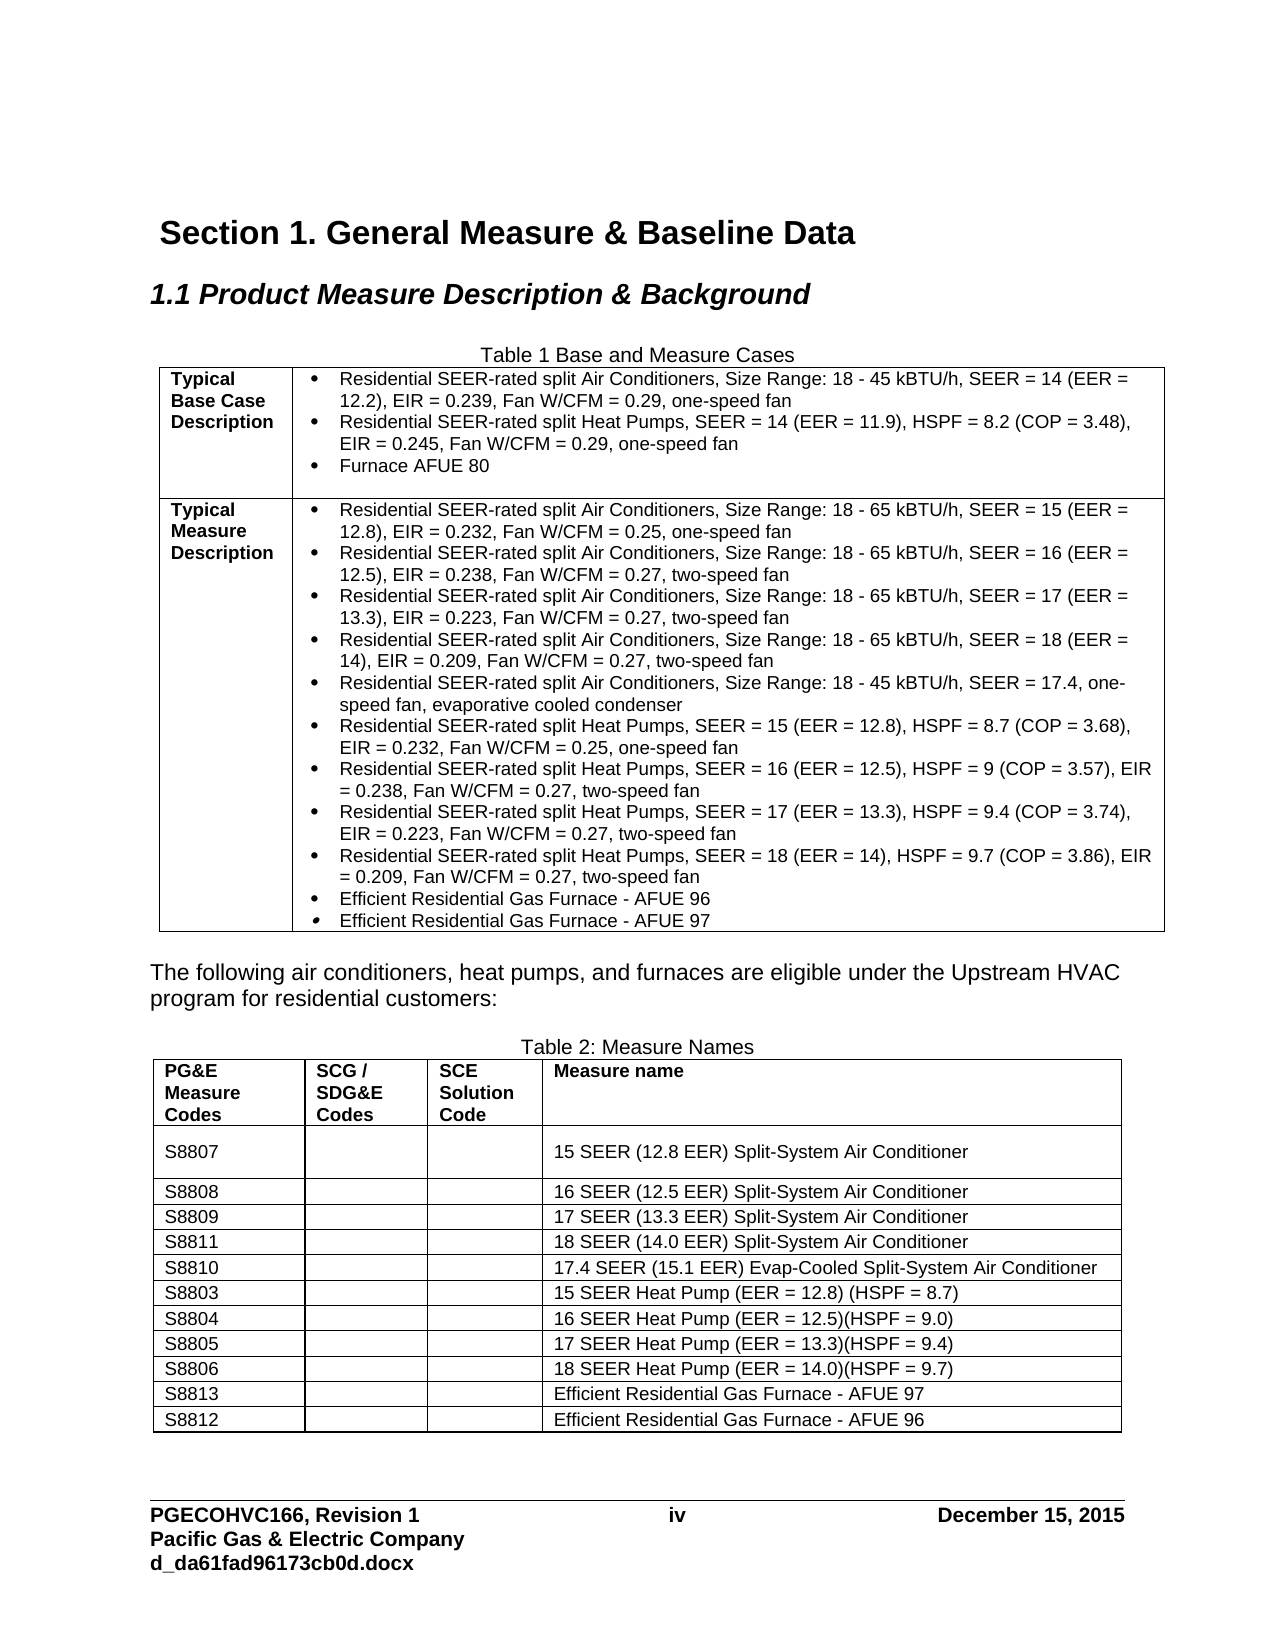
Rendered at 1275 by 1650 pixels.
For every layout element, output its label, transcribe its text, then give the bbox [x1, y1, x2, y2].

table_header PG&E Measure Codes [154, 1060, 304, 1125]
subtitle Product Measure Description & Background [150, 277, 1125, 310]
table_cell 16 SEER (12.5 EER) Split-System Air Conditioner [543, 1179, 1121, 1204]
table_cell [306, 1126, 427, 1178]
table_cell S8812 [154, 1407, 304, 1431]
table_header Measure name [543, 1060, 1121, 1125]
table_header Typical Base Case Description [160, 368, 292, 498]
table_cell S8811 [154, 1230, 304, 1254]
table_cell Efficient Residential Gas Furnace - AFUE 97 [543, 1382, 1121, 1406]
table_cell [306, 1382, 427, 1406]
table_cell [428, 1255, 542, 1279]
table_cell [428, 1357, 542, 1381]
table_cell 18 SEER (14.0 EER) Split-System Air Conditioner [543, 1230, 1121, 1254]
table_cell S8808 [154, 1179, 304, 1204]
table_cell [428, 1205, 542, 1229]
table_cell [428, 1407, 542, 1431]
table_cell Typical Measure Description [160, 499, 292, 931]
table_cell S8807 [154, 1126, 304, 1178]
table_cell 15 SEER (12.8 EER) Split-System Air Conditioner [543, 1126, 1121, 1178]
table_header SCE Solution Code [428, 1060, 542, 1125]
table_cell [428, 1306, 542, 1330]
table_cell S8804 [154, 1306, 304, 1330]
table_header SCG / SDG&E Codes [306, 1060, 427, 1125]
table_cell [306, 1407, 427, 1431]
table_cell [306, 1306, 427, 1330]
table_cell Efficient Residential Gas Furnace - AFUE 96 [543, 1407, 1121, 1431]
table_cell S8806 [154, 1357, 304, 1381]
table_cell [306, 1357, 427, 1381]
table_cell 18 SEER Heat Pump (EER = 14.0)(HSPF = 9.7) [543, 1357, 1121, 1381]
table_cell S8809 [154, 1205, 304, 1229]
table_cell S8810 [154, 1255, 304, 1279]
table_cell [306, 1331, 427, 1356]
text The following air conditioners, heat pumps, and furnaces are eligible under the Upstream HVAC program for residential customers: [150, 958, 1125, 1011]
text Table 2: Measure Names [150, 1035, 1125, 1059]
table_cell [306, 1255, 427, 1279]
table_cell [428, 1382, 542, 1406]
subtitle Section 1. General Measure & Baseline Data [150, 213, 1125, 252]
table_cell 17 SEER (13.3 EER) Split-System Air Conditioner [543, 1205, 1121, 1229]
table_cell [428, 1230, 542, 1254]
table_cell [306, 1281, 427, 1305]
table_cell S8805 [154, 1331, 304, 1356]
text Table 1 Base and Measure Cases [150, 343, 1125, 367]
table_cell Residential SEER-rated split Air Conditioners, Size Range: 18 - 65 kBTU/h, SEER = 15 (EER = 12.8), EIR = 0.232, Fan W/CFM = 0.25, one-speed fan Residential SEER-rated split Air Conditioners, Size Range: 18 - 65 kBTU/h, SEER = 16 (EER = 12.5), EIR = 0.238, Fan W/CFM = 0.27, two-speed fan Residential SEER-rated split Air Conditioners, Size Range: 18 - 65 kBTU/h, SEER = 17 (EER = 13.3), EIR = 0.223, Fan W/CFM = 0.27, two-speed fan Residential SEER-rated split Air Conditioners, Size Range: 18 - 65 kBTU/h, SEER = 18 (EER = 14), EIR = 0.209, Fan W/CFM = 0.27, two-speed fan Residential SEER-rated split Air Conditioners, Size Range: 18 - 45 kBTU/h, SEER = 17.4, one-speed fan, evaporative cooled condenser Residential SEER-rated split Heat Pumps, SEER = 15 (EER = 12.8), HSPF = 8.7 (COP = 3.68), EIR = 0.232, Fan W/CFM = 0.25, one-speed fan Residential SEER-rated split Heat Pumps, SEER = 16 (EER = 12.5), HSPF = 9 (COP = 3.57), EIR = 0.238, Fan W/CFM = 0.27, two-speed fan Residential SEER-rated split Heat Pumps, SEER = 17 (EER = 13.3), HSPF = 9.4 (COP = 3.74), EIR = 0.223, Fan W/CFM = 0.27, two-speed fan Residential SEER-rated split Heat Pumps, SEER = 18 (EER = 14), HSPF = 9.7 (COP = 3.86), EIR = 0.209, Fan W/CFM = 0.27, two-speed fan Efficient Residential Gas Furnace - AFUE 96 Efficient Residential Gas Furnace - AFUE 97 [293, 499, 1164, 931]
table_cell [428, 1331, 542, 1356]
table_cell S8813 [154, 1382, 304, 1406]
table_cell 16 SEER Heat Pump (EER = 12.5)(HSPF = 9.0) [543, 1306, 1121, 1330]
table_cell [306, 1205, 427, 1229]
table_cell [306, 1230, 427, 1254]
table_cell 17.4 SEER (15.1 EER) Evap-Cooled Split-System Air Conditioner [543, 1255, 1121, 1279]
table_cell S8803 [154, 1281, 304, 1305]
table_cell 15 SEER Heat Pump (EER = 12.8) (HSPF = 8.7) [543, 1281, 1121, 1305]
table_cell 17 SEER Heat Pump (EER = 13.3)(HSPF = 9.4) [543, 1331, 1121, 1356]
table_header Residential SEER-rated split Air Conditioners, Size Range: 18 - 45 kBTU/h, SEER = 14 (EER = 12.2), EIR = 0.239, Fan W/CFM = 0.29, one-speed fan Residential SEER-rated split Heat Pumps, SEER = 14 (EER = 11.9), HSPF = 8.2 (COP = 3.48), EIR = 0.245, Fan W/CFM = 0.29, one-speed fan Furnace AFUE 80 [293, 368, 1164, 498]
table_cell [428, 1126, 542, 1178]
table_cell [306, 1179, 427, 1204]
table_cell [428, 1179, 542, 1204]
table_cell [428, 1281, 542, 1305]
